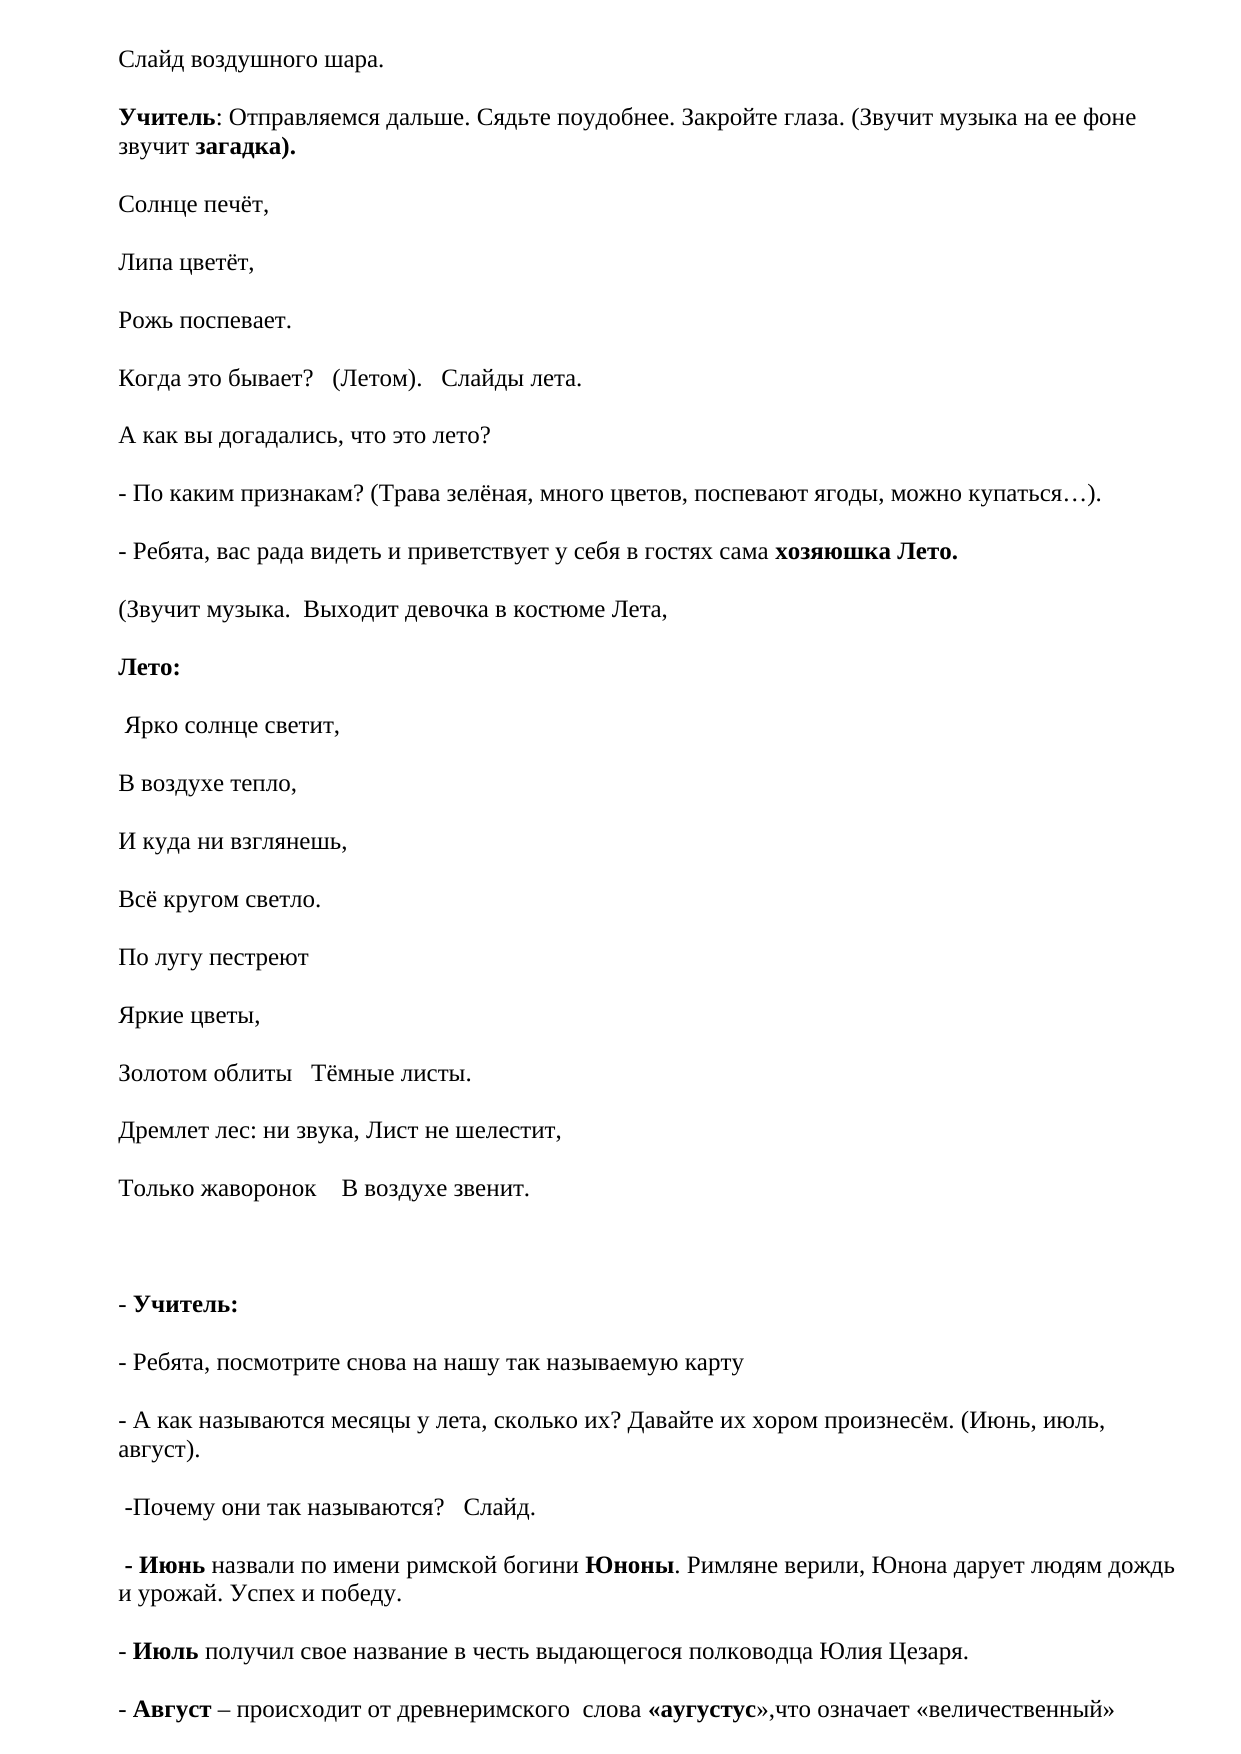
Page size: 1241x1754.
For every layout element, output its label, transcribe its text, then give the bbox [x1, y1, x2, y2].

text Только жаворонок В воздухе звенит. [118, 1173, 1181, 1202]
text - Июль получил свое название в честь выдающегося полководца Юлия Цезаря. [118, 1636, 1181, 1665]
text Лето: [118, 652, 1181, 681]
text - А как называются месяцы у лета, сколько их? Давайте их хором произнесём. (Июнь, июль, август). [118, 1405, 1181, 1463]
text И куда ни взглянешь, [118, 826, 1181, 855]
text По лугу пестреют [118, 942, 1181, 971]
text - Учитель: [118, 1289, 1181, 1318]
text (Звучит музыка. Выходит девочка в костюме Лета, [118, 594, 1181, 623]
text - Ребята, вас рада видеть и приветствует у себя в гостях сама хозяюшка Лето. [118, 536, 1181, 565]
text Липа цветёт, [118, 247, 1181, 276]
text Всё кругом светло. [118, 884, 1181, 913]
text - Август – происходит от древнеримского слова «аугустус»,что означает «величественный» [118, 1694, 1181, 1723]
text Когда это бывает? (Летом). Слайды лета. [118, 363, 1181, 391]
text Ярко солнце светит, [118, 710, 1181, 739]
text Золотом облиты Тёмные листы. [118, 1058, 1181, 1086]
text Яркие цветы, [118, 1000, 1181, 1028]
text - Июнь назвали по имени римской богини Юноны. Римляне верили, Юнона дарует людям дождь и урожай. Успех и победу. [118, 1550, 1181, 1607]
text В воздухе тепло, [118, 768, 1181, 797]
text Солнце печёт, [118, 189, 1181, 218]
text Рожь поспевает. [118, 305, 1181, 333]
text -Почему они так называются? Слайд. [118, 1492, 1181, 1521]
text А как вы догадались, что это лето? [118, 421, 1181, 449]
text Учитель: Отправляемся дальше. Сядьте поудобнее. Закройте глаза. (Звучит музыка на ее фоне звучит загадка). [118, 102, 1181, 160]
text Дремлет лес: ни звука, Лист не шелестит, [118, 1116, 1181, 1144]
text - Ребята, посмотрите снова на нашу так называемую карту [118, 1347, 1181, 1376]
text - По каким признакам? (Трава зелёная, много цветов, поспевают ягоды, можно купаться…). [118, 478, 1181, 507]
text Слайд воздушного шара. [118, 44, 1181, 73]
